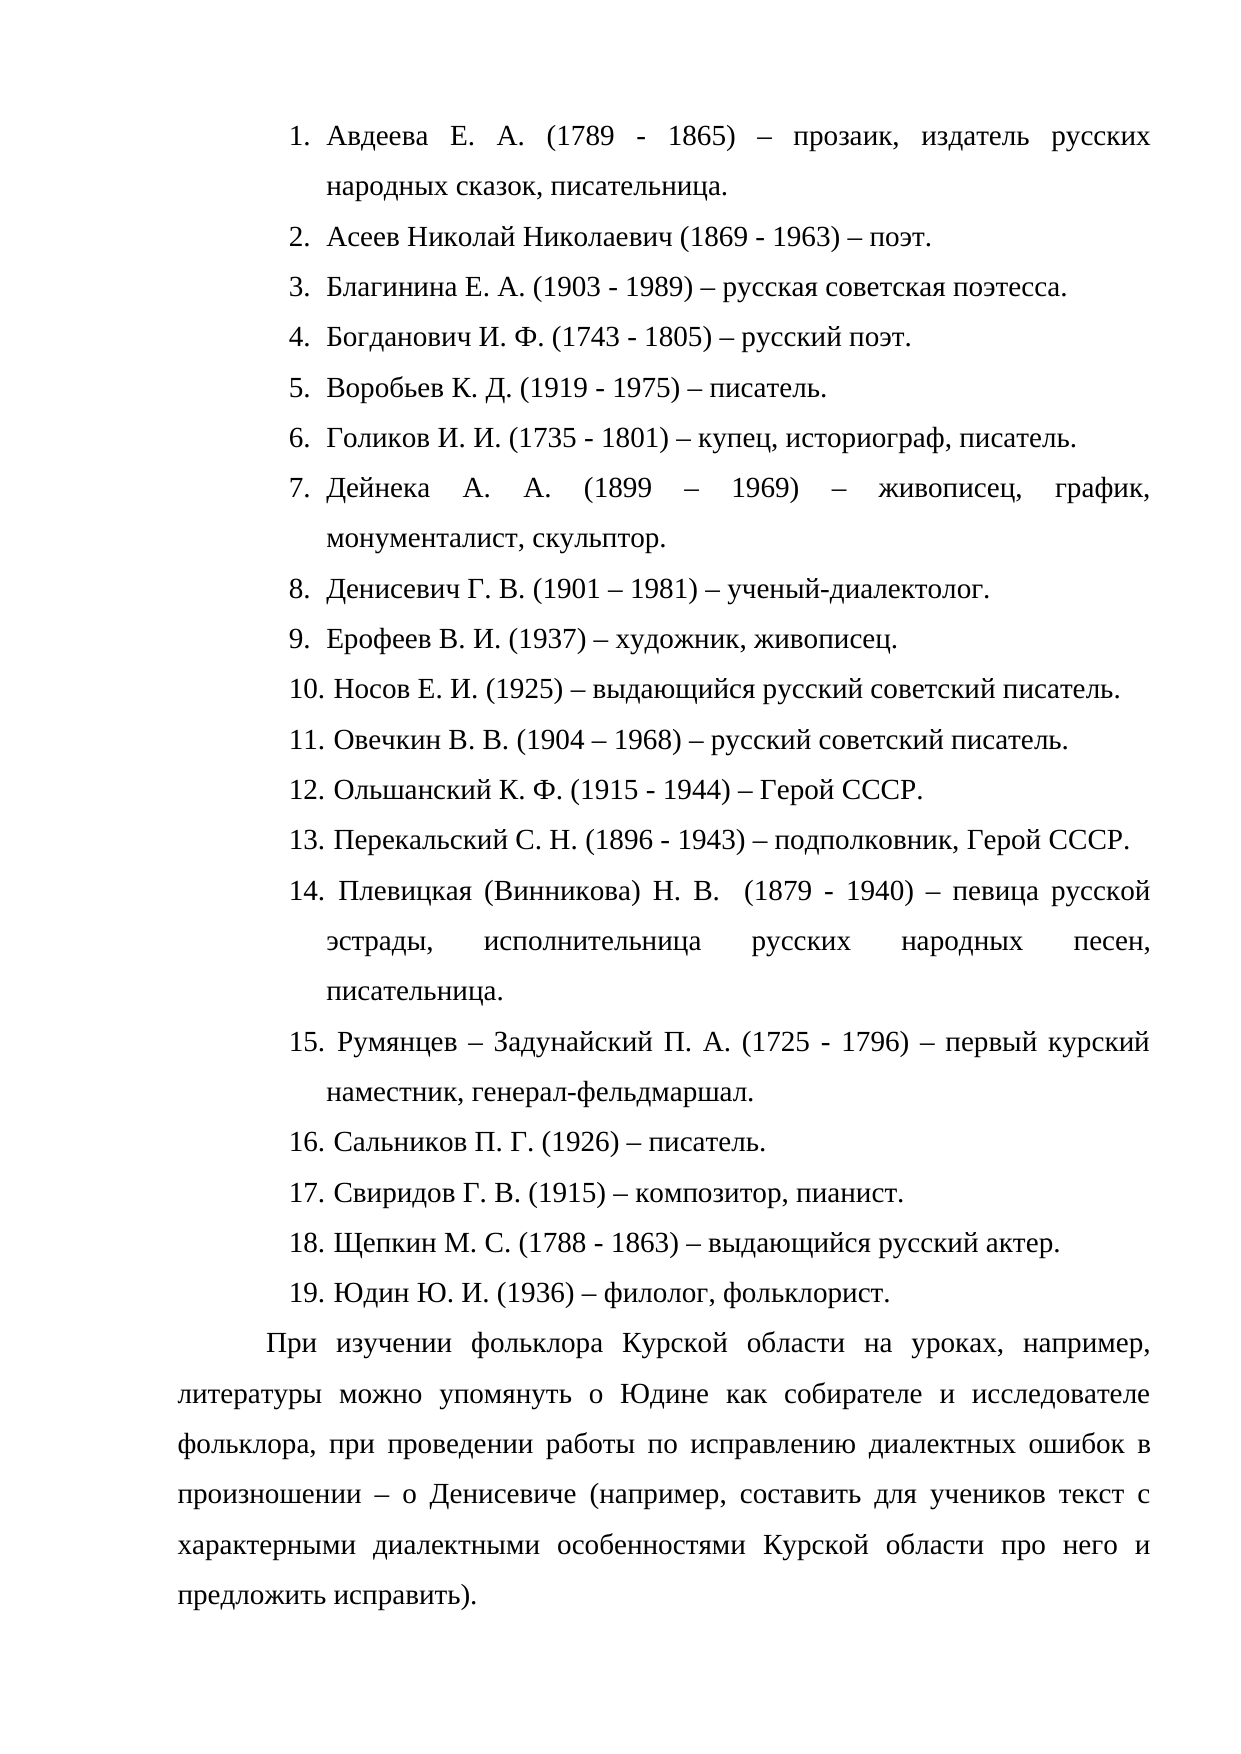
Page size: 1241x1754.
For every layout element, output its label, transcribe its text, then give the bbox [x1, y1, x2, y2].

list Ерофеев В. И. (1937) – художник, живописец. [288, 621, 1152, 655]
list Сальников П. Г. (1926) – писатель. [288, 1124, 1152, 1158]
list Овечкин В. В. (1904 – 1968) – русский советский писатель. [288, 722, 1152, 755]
list Асеев Николай Николаевич (1869 - 1963) – поэт. [288, 219, 1152, 252]
list Денисевич Г. В. (1901 – 1981) – ученый-диалектолог. [288, 571, 1152, 604]
list Ольшанский К. Ф. (1915 - 1944) – Герой СССР. [288, 772, 1152, 806]
list Авдеева Е. А. (1789 - 1865) – прозаик, издатель русских народных сказок, писательница. [288, 118, 1152, 202]
list Юдин Ю. И. (1936) – филолог, фольклорист. [288, 1275, 1152, 1309]
text При изучении фольклора Курской области на уроках, например, литературы можно упомянуть о Юдине как собирателе и исследователе фольклора, при проведении работы по исправлению диалектных ошибок в произношении – о Денисевиче (например, составить для учеников текст с характерными диалектными особенностями Курской области про него и предложить исправить). [177, 1326, 1152, 1611]
list Носов Е. И. (1925) – выдающийся русский советский писатель. [288, 672, 1152, 705]
list Плевицкая (Винникова) Н. В. (1879 - 1940) – певица русской эстрады, исполнительница русских народных песен, писательница. [288, 873, 1152, 1007]
list Румянцев – Задунайский П. А. (1725 - 1796) – первый курский наместник, генерал-фельдмаршал. [288, 1024, 1152, 1108]
list Щепкин М. С. (1788 - 1863) – выдающийся русский актер. [288, 1225, 1152, 1258]
list Перекальский С. Н. (1896 - 1943) – подполковник, Герой СССР. [288, 822, 1152, 856]
list Голиков И. И. (1735 - 1801) – купец, историограф, писатель. [288, 420, 1152, 453]
list Воробьев К. Д. (1919 - 1975) – писатель. [288, 370, 1152, 403]
list Свиридов Г. В. (1915) – композитор, пианист. [288, 1175, 1152, 1208]
list Богданович И. Ф. (1743 - 1805) – русский поэт. [288, 319, 1152, 353]
list Дейнека А. А. (1899 – 1969) – живописец, график, монументалист, скульптор. [288, 470, 1152, 554]
list Благинина Е. А. (1903 - 1989) – русская советская поэтесса. [288, 269, 1152, 303]
